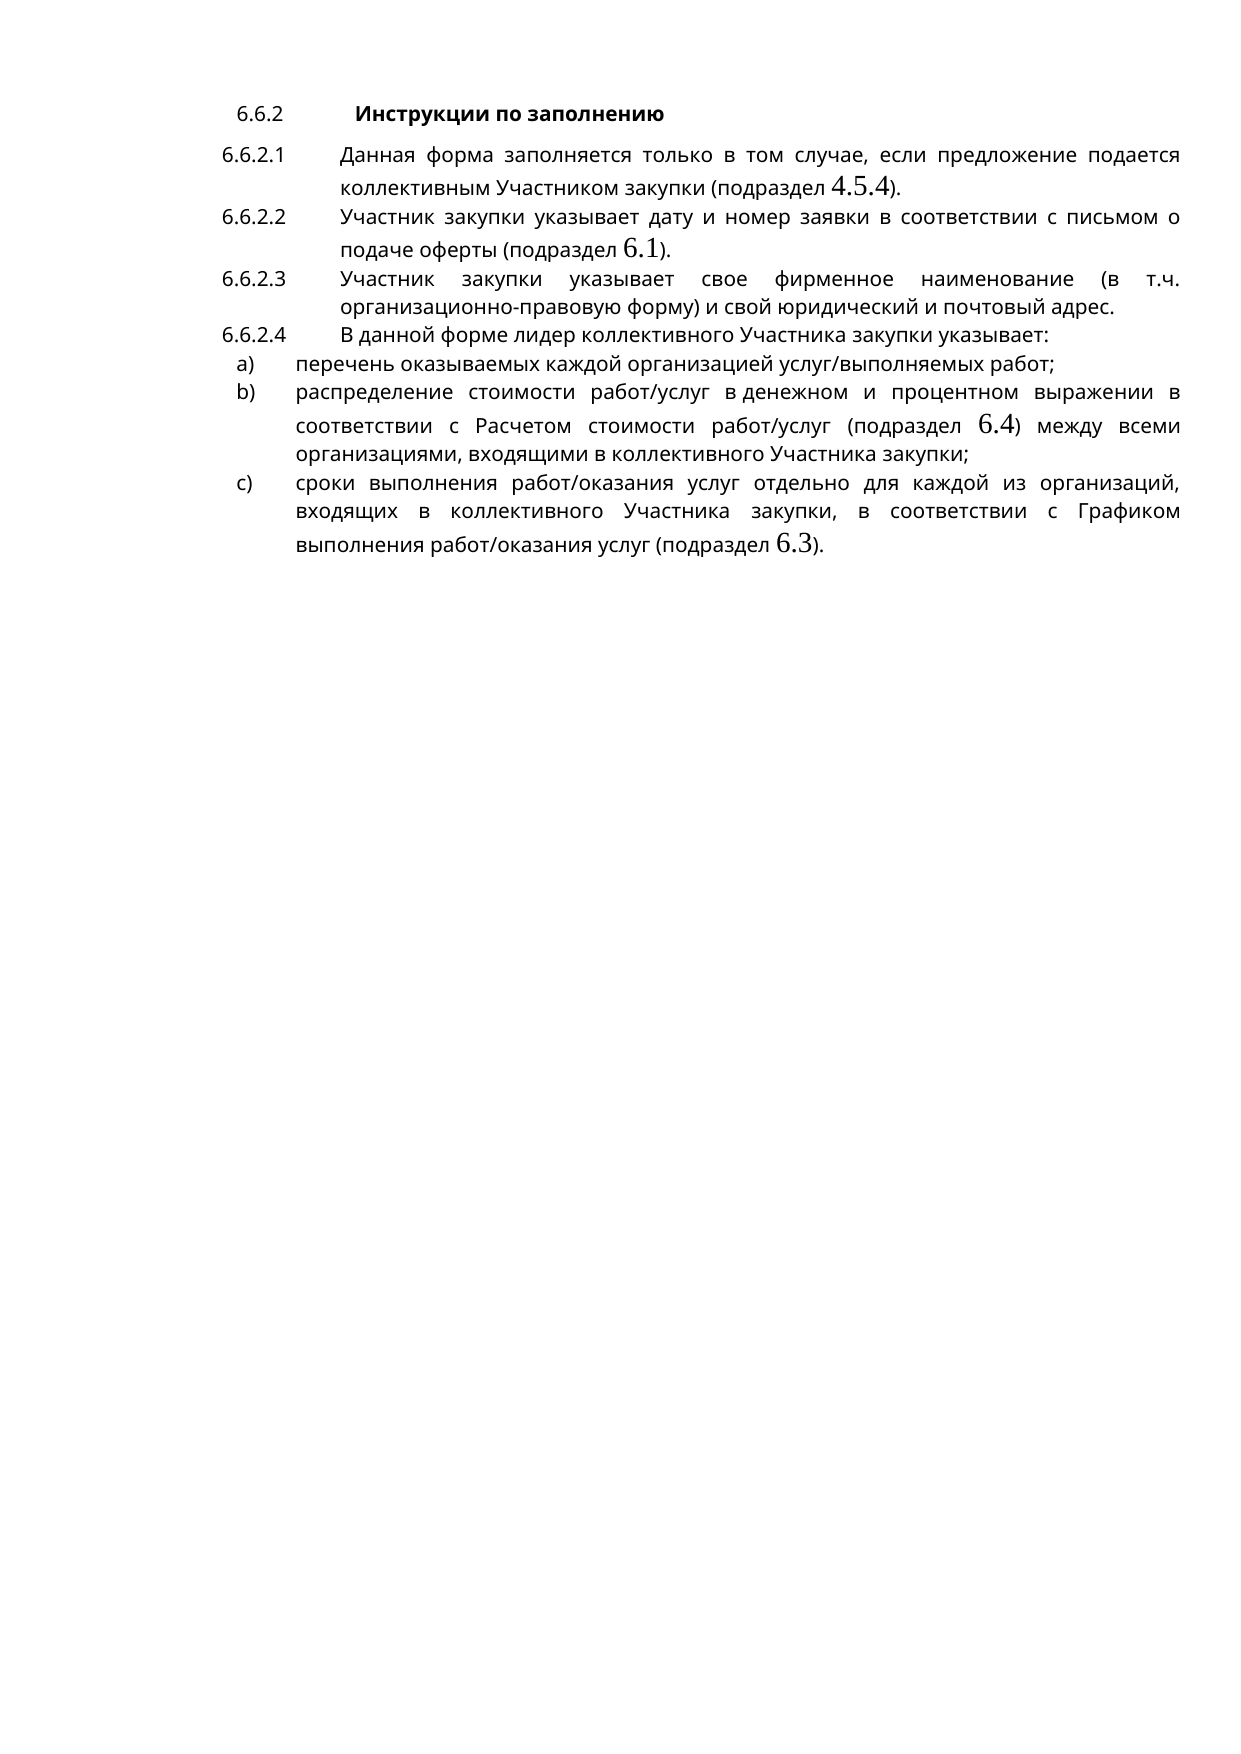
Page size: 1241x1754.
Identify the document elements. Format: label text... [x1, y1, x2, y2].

list Данная форма заполняется только в том случае, если предложение подается коллективным Участником закупки (подраздел 4.5.4). [222, 140, 1181, 202]
list Участник закупки указывает свое фирменное наименование (в т.ч. организационно-правовую форму) и свой юридический и почтовый адрес. [222, 264, 1181, 321]
list Участник закупки указывает дату и номер заявки в соответствии с письмом о подаче оферты (подраздел 6.1). [222, 202, 1181, 264]
list В данной форме лидер коллективного Участника закупки указывает: [222, 321, 1181, 349]
list перечень оказываемых каждой организацией услуг/выполняемых работ; [236, 349, 1181, 377]
list Инструкции по заполнению [236, 99, 1181, 127]
list сроки выполнения работ/оказания услуг отдельно для каждой из организаций, входящих в коллективного Участника закупки, в соответствии с Графиком выполнения работ/оказания услуг (подраздел 6.3). [236, 468, 1181, 558]
list распределение стоимости работ/услуг в денежном и процентном выражении в соответствии с Расчетом стоимости работ/услуг (подраздел 6.4) между всеми организациями, входящими в коллективного Участника закупки; [236, 377, 1181, 468]
